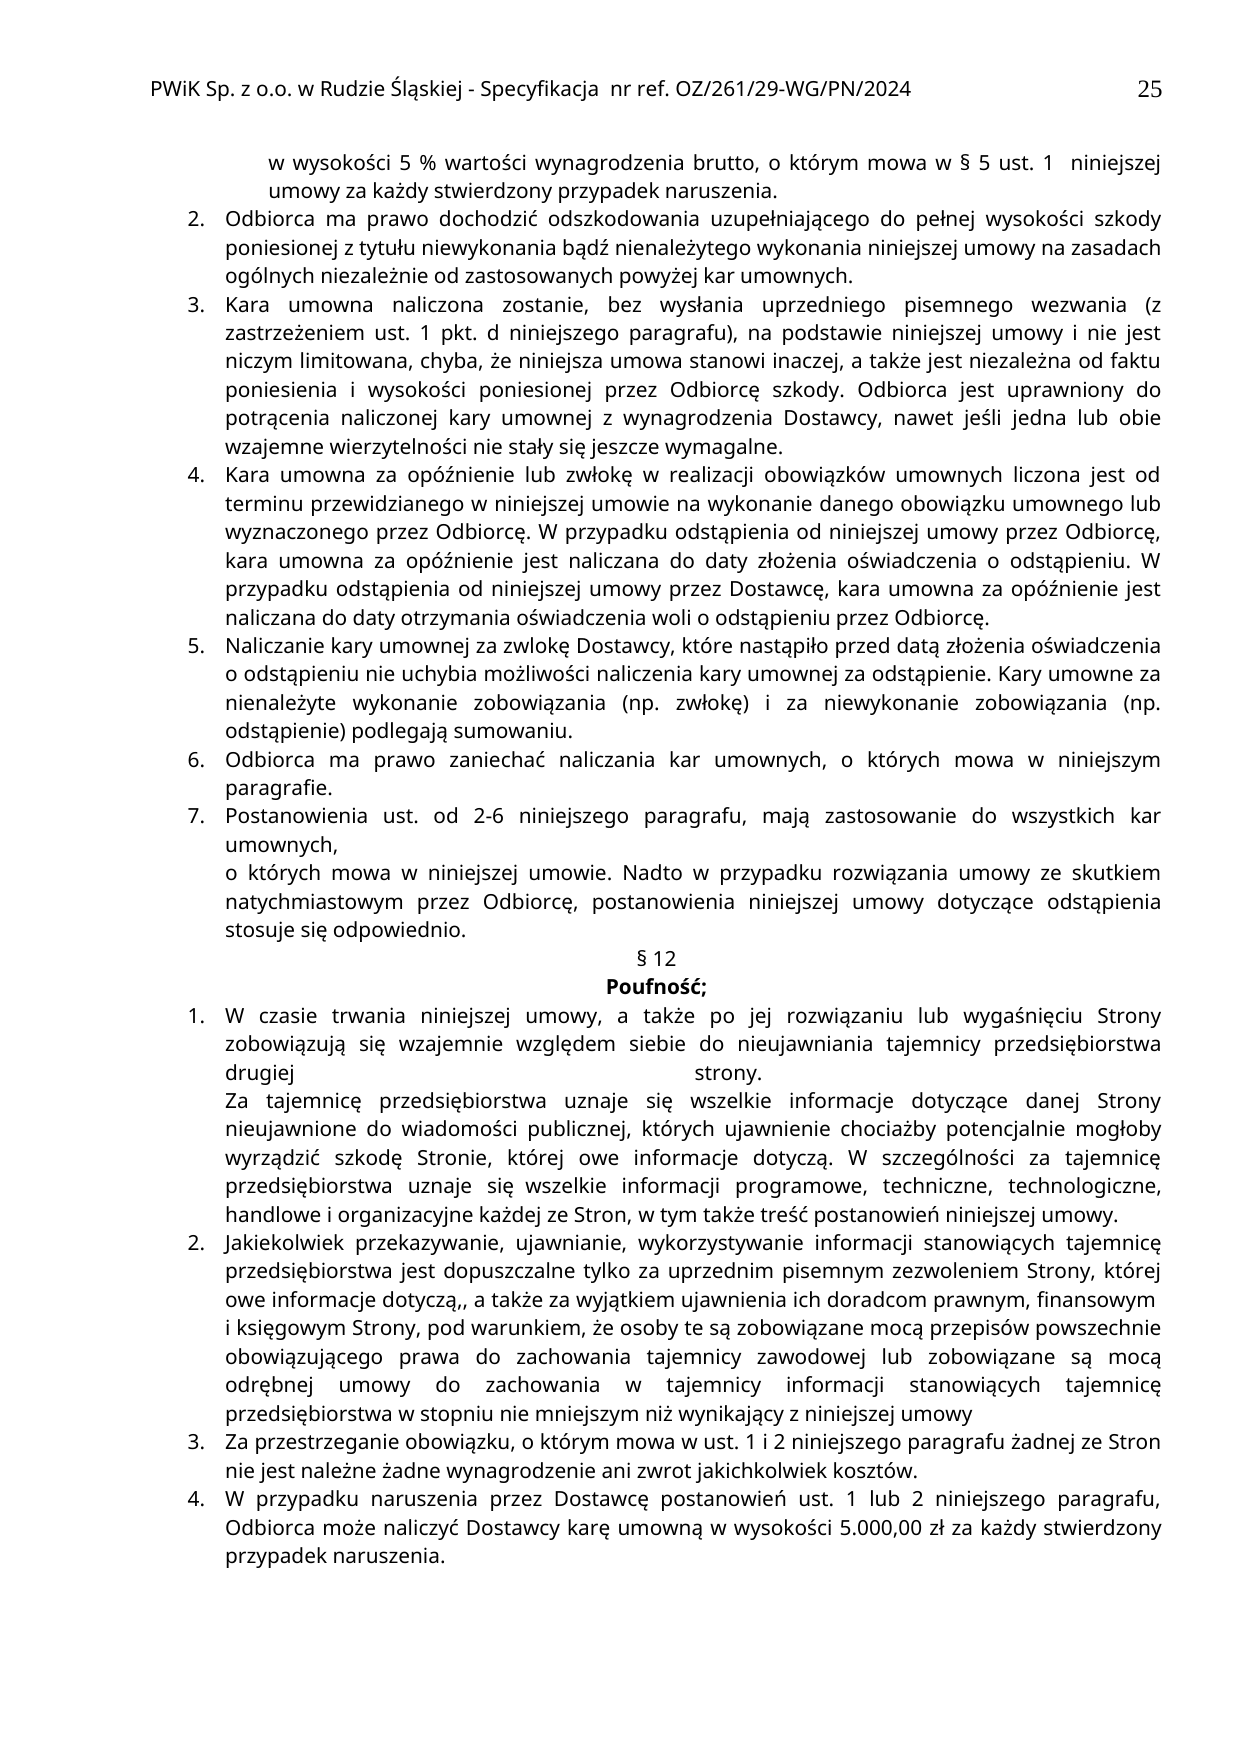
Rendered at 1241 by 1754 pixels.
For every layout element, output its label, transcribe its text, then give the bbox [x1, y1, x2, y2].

list W czasie trwania niniejszej umowy, a także po jej rozwiązaniu lub wygaśnięciu Strony zobowiązują się wzajemnie względem siebie do nieujawniania tajemnicy przedsiębiorstwa drugiej strony. Za tajemnicę przedsiębiorstwa uznaje się wszelkie informacje dotyczące danej Strony nieujawnione do wiadomości publicznej, których ujawnienie chociażby potencjalnie mogłoby wyrządzić szkodę Stronie, której owe informacje dotyczą. W szczególności za tajemnicę przedsiębiorstwa uznaje się wszelkie informacji programowe, techniczne, technologiczne, handlowe i organizacyjne każdej ze Stron, w tym także treść postanowień niniejszej umowy. [187, 1001, 1162, 1228]
list Odbiorca ma prawo dochodzić odszkodowania uzupełniającego do pełnej wysokości szkody poniesionej z tytułu niewykonania bądź nienależytego wykonania niniejszej umowy na zasadach ogólnych niezależnie od zastosowanych powyżej kar umownych. [187, 204, 1162, 290]
list Kara umowna naliczona zostanie, bez wysłania uprzedniego pisemnego wezwania (z zastrzeżeniem ust. 1 pkt. d niniejszego paragrafu), na podstawie niniejszej umowy i nie jest niczym limitowana, chyba, że niniejsza umowa stanowi inaczej, a także jest niezależna od faktu poniesienia i wysokości poniesionej przez Odbiorcę szkody. Odbiorca jest uprawniony do potrącenia naliczonej kary umownej z wynagrodzenia Dostawcy, nawet jeśli jedna lub obie wzajemne wierzytelności nie stały się jeszcze wymagalne. [187, 290, 1162, 460]
list W przypadku naruszenia przez Dostawcę postanowień ust. 1 lub 2 niniejszego paragrafu, Odbiorca może naliczyć Dostawcy karę umowną w wysokości 5.000,00 zł za każdy stwierdzony przypadek naruszenia. [187, 1484, 1162, 1569]
text § 12 [150, 944, 1162, 972]
list Postanowienia ust. od 2-6 niniejszego paragrafu, mają zastosowanie do wszystkich kar umownych, o których mowa w niniejszej umowie. Nadto w przypadku rozwiązania umowy ze skutkiem natychmiastowym przez Odbiorcę, postanowienia niniejszej umowy dotyczące odstąpienia stosuje się odpowiednio. [187, 802, 1162, 944]
list Odbiorca ma prawo zaniechać naliczania kar umownych, o których mowa w niniejszym paragrafie. [187, 745, 1162, 802]
text Poufność; [150, 972, 1162, 1001]
list Za przestrzeganie obowiązku, o którym mowa w ust. 1 i 2 niniejszego paragrafu żadnej ze Stron nie jest należne żadne wynagrodzenie ani zwrot jakichkolwiek kosztów. [187, 1427, 1162, 1484]
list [224, 148, 1162, 204]
list Kara umowna za opóźnienie lub zwłokę w realizacji obowiązków umownych liczona jest od terminu przewidzianego w niniejszej umowie na wykonanie danego obowiązku umownego lub wyznaczonego przez Odbiorcę. W przypadku odstąpienia od niniejszej umowy przez Odbiorcę, kara umowna za opóźnienie jest naliczana do daty złożenia oświadczenia o odstąpieniu. W przypadku odstąpienia od niniejszej umowy przez Dostawcę, kara umowna za opóźnienie jest naliczana do daty otrzymania oświadczenia woli o odstąpieniu przez Odbiorcę. [187, 460, 1162, 631]
list Naliczanie kary umownej za zwlokę Dostawcy, które nastąpiło przed datą złożenia oświadczenia o odstąpieniu nie uchybia możliwości naliczenia kary umownej za odstąpienie. Kary umowne za nienależyte wykonanie zobowiązania (np. zwłokę) i za niewykonanie zobowiązania (np. odstąpienie) podlegają sumowaniu. [187, 631, 1162, 745]
list Jakiekolwiek przekazywanie, ujawnianie, wykorzystywanie informacji stanowiących tajemnicę przedsiębiorstwa jest dopuszczalne tylko za uprzednim pisemnym zezwoleniem Strony, której owe informacje dotyczą,, a także za wyjątkiem ujawnienia ich doradcom prawnym, finansowym i księgowym Strony, pod warunkiem, że osoby te są zobowiązane mocą przepisów powszechnie obowiązującego prawa do zachowania tajemnicy zawodowej lub zobowiązane są mocą odrębnej umowy do zachowania w tajemnicy informacji stanowiących tajemnicę przedsiębiorstwa w stopniu nie mniejszym niż wynikający z niniejszej umowy [187, 1228, 1162, 1427]
